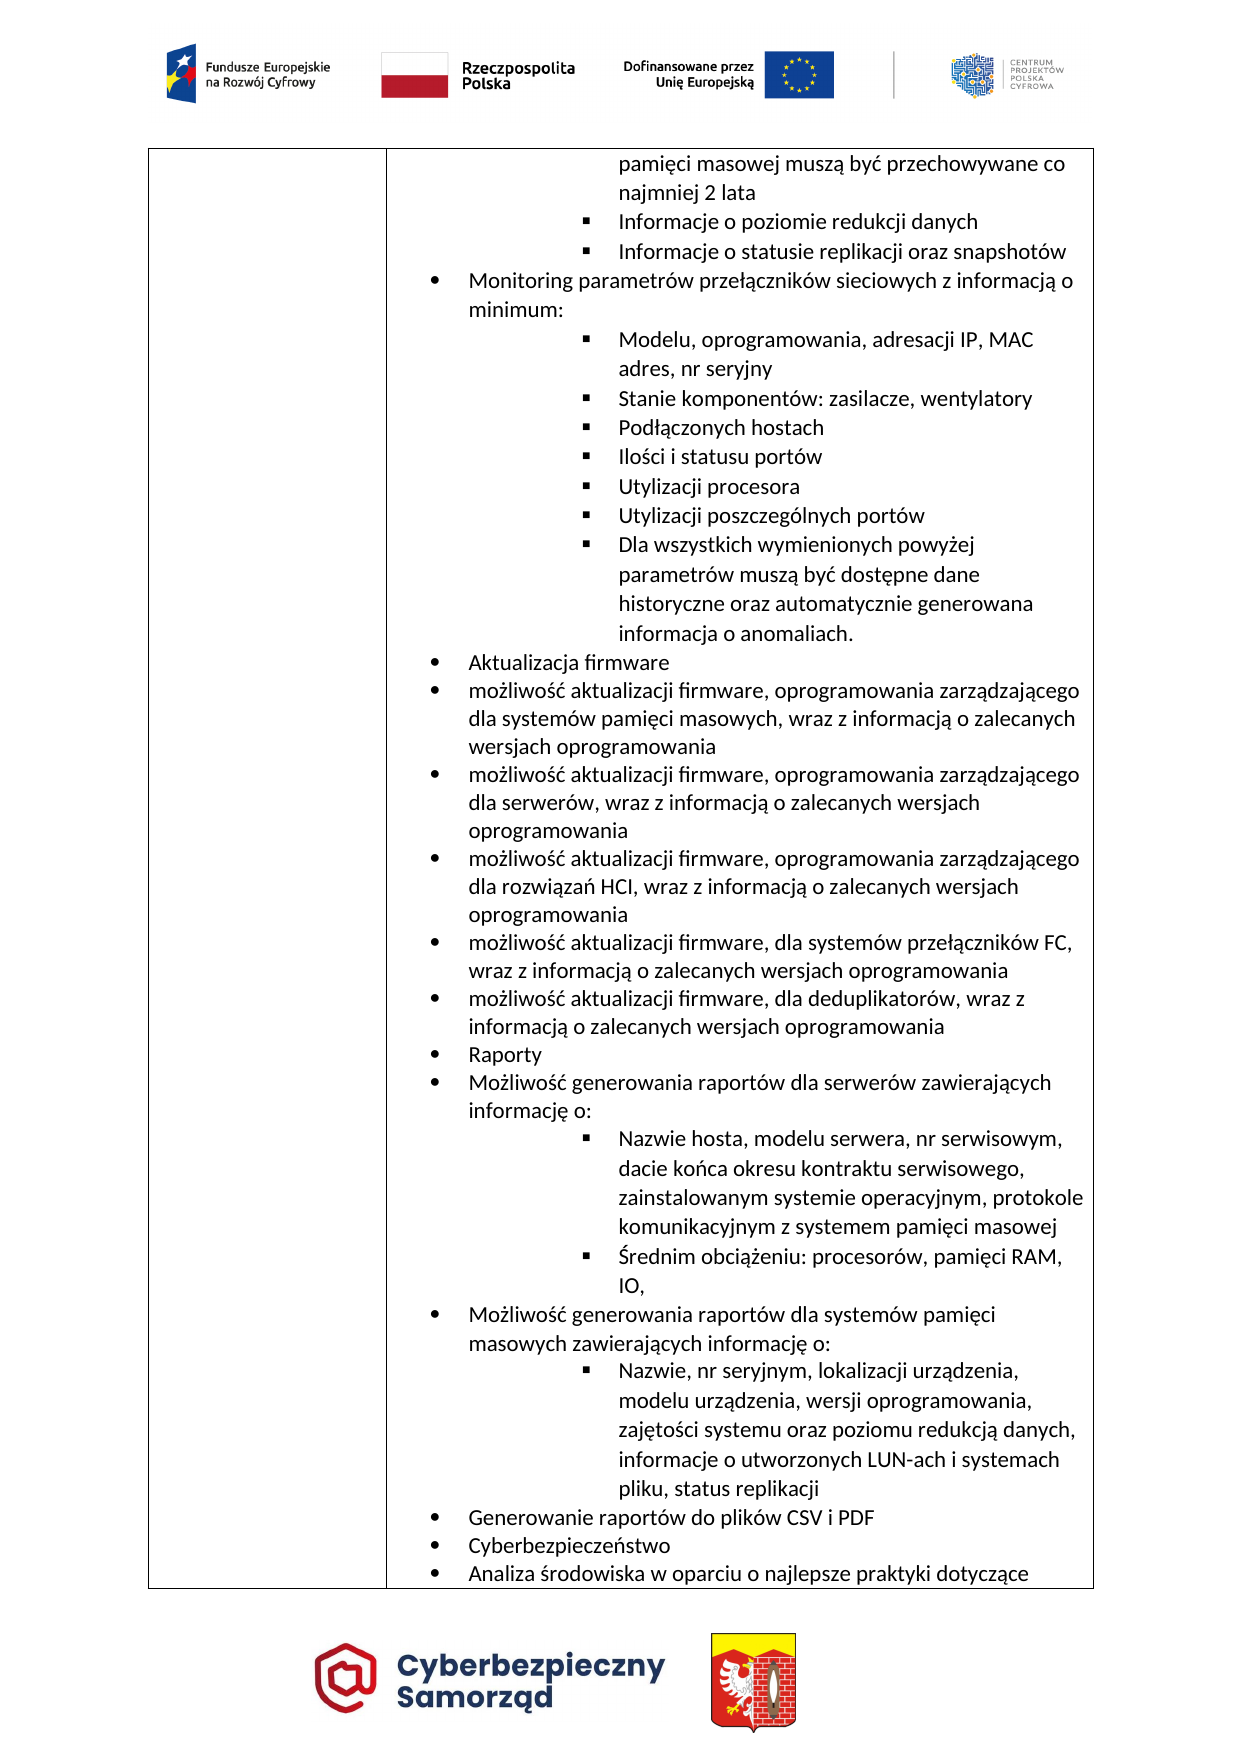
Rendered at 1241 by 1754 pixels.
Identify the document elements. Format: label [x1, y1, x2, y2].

table_cell [387, 149, 1093, 1588]
picture [311, 1640, 670, 1722]
picture [147, 23, 1093, 123]
table_cell [149, 149, 386, 1588]
picture [711, 1633, 796, 1733]
